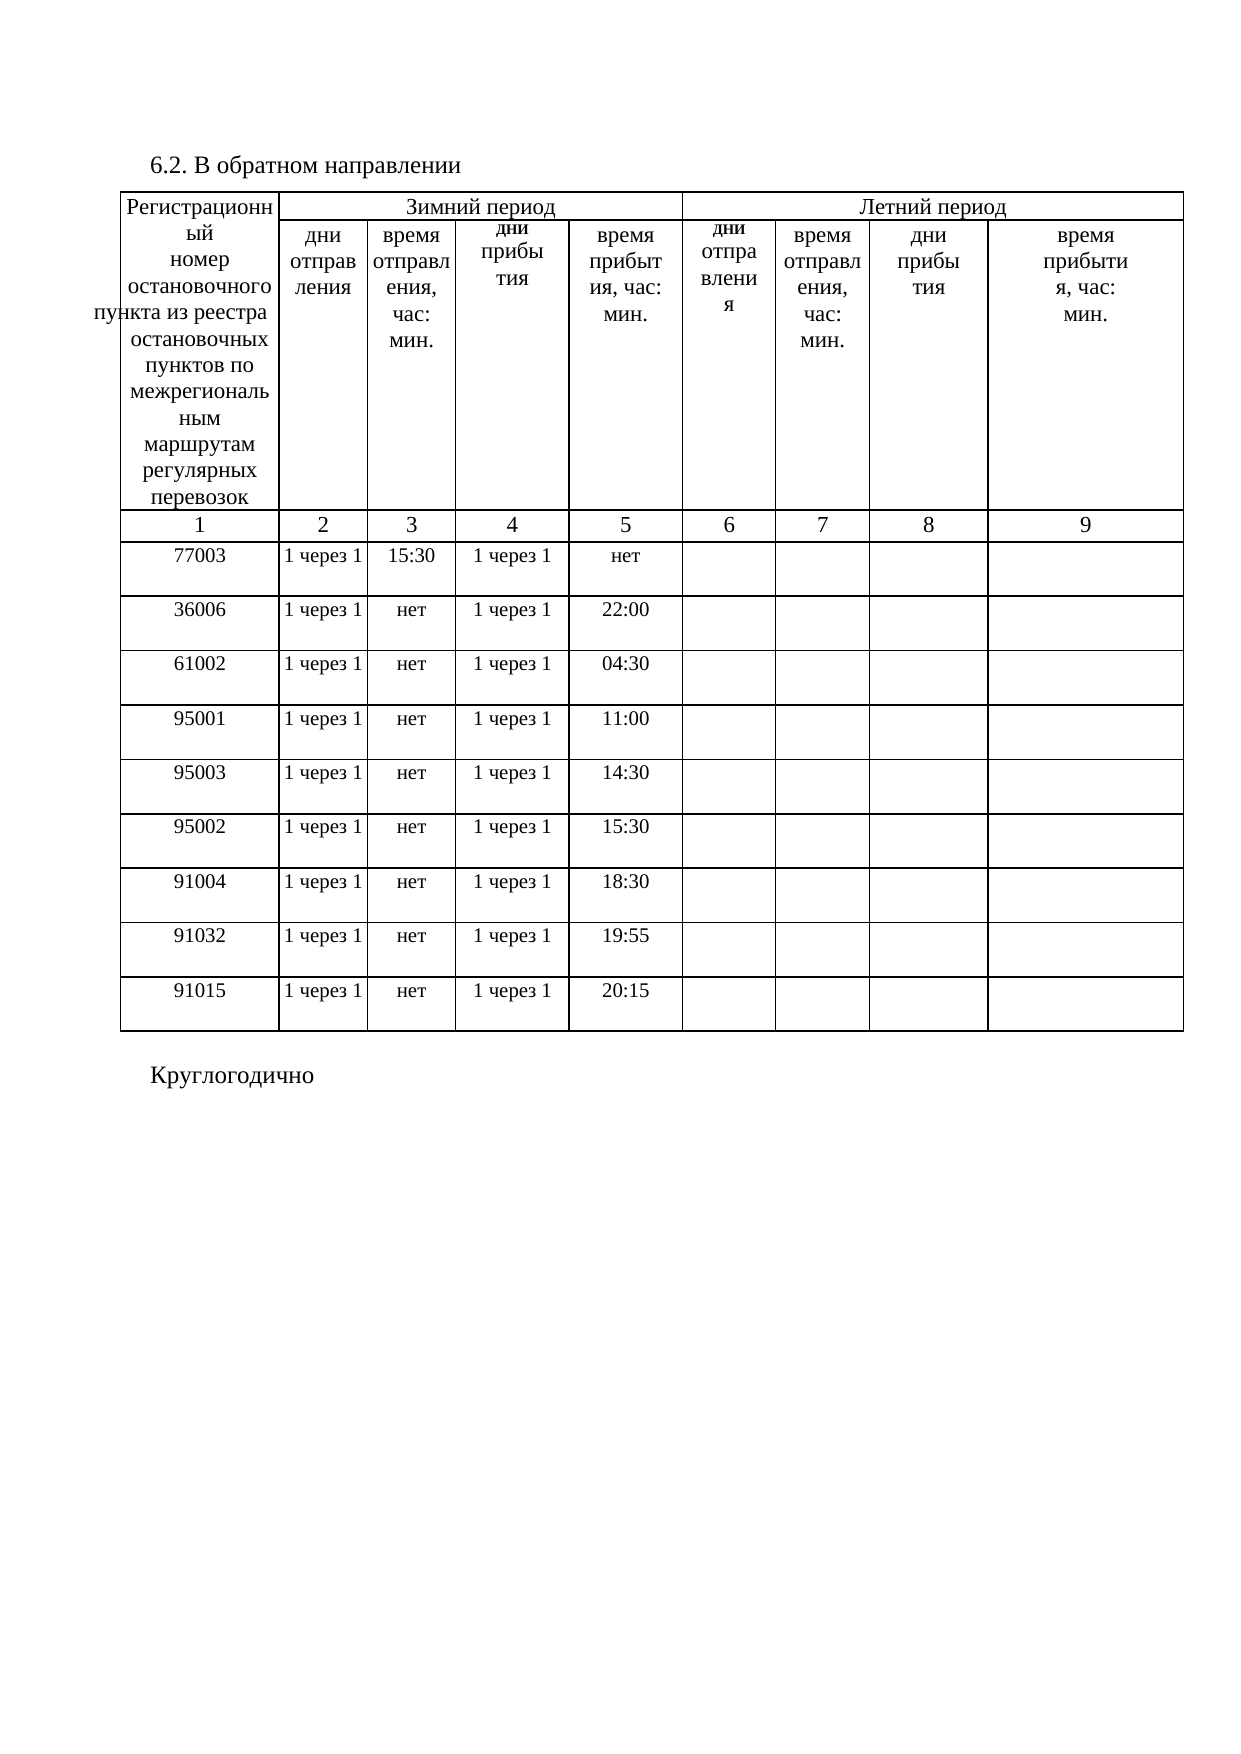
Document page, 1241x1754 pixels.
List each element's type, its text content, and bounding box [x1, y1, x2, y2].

table_cell 15:30 [368, 543, 455, 595]
table_cell [776, 923, 869, 976]
table_cell 1 через 1 [456, 543, 568, 595]
table_cell 18:30 [570, 869, 682, 922]
table_cell 77003 [121, 543, 278, 595]
table_cell 61002 [121, 651, 278, 704]
table_cell [989, 543, 1183, 595]
table_cell [870, 706, 987, 758]
table_cell 91004 [121, 869, 278, 922]
table_cell 95003 [121, 760, 278, 813]
table_cell 1 [121, 511, 278, 541]
table_cell ДНИ отпра влени я [683, 221, 775, 509]
table_cell 91015 [121, 978, 278, 1030]
table_cell [683, 706, 775, 758]
table_cell нет [570, 543, 682, 595]
table_cell 1 через 1 [456, 923, 568, 976]
table_cell 8 [870, 511, 987, 541]
table_cell 6 [683, 511, 775, 541]
table_cell 36006 [121, 597, 278, 650]
table_cell [870, 869, 987, 922]
table_cell 1 через 1 [280, 760, 367, 813]
table_cell 2 [280, 511, 367, 541]
table_cell [776, 706, 869, 758]
table_cell [683, 760, 775, 813]
table_cell [989, 597, 1183, 650]
table_cell нет [368, 978, 455, 1030]
table_cell [776, 651, 869, 704]
table_cell [776, 597, 869, 650]
table_cell 1 через 1 [456, 760, 568, 813]
table_cell время прибыти я, час: мин. [989, 221, 1183, 509]
table_cell [683, 815, 775, 867]
table_cell [870, 923, 987, 976]
table_cell 1 через 1 [280, 543, 367, 595]
table_cell ДНИ прибы тия [456, 221, 568, 509]
table_cell [870, 597, 987, 650]
table_cell 1 через 1 [456, 651, 568, 704]
table_cell 1 через 1 [456, 815, 568, 867]
text Круглогодично [150, 1061, 1090, 1089]
table_cell [683, 597, 775, 650]
table_cell 1 через 1 [280, 597, 367, 650]
table_cell 19:55 [570, 923, 682, 976]
table_cell [683, 869, 775, 922]
table_cell нет [368, 869, 455, 922]
table_cell 14:30 [570, 760, 682, 813]
table_header Зимний период [280, 193, 682, 219]
table_cell [776, 815, 869, 867]
table_cell [989, 923, 1183, 976]
table_cell [870, 978, 987, 1030]
table_cell нет [368, 760, 455, 813]
table_cell [776, 978, 869, 1030]
table_cell нет [368, 706, 455, 758]
table_cell 22:00 [570, 597, 682, 650]
table_cell [989, 760, 1183, 813]
table_cell 9 [989, 511, 1183, 541]
table_cell [776, 869, 869, 922]
table_cell [870, 543, 987, 595]
table_cell нет [368, 597, 455, 650]
table_cell 3 [368, 511, 455, 541]
table_cell нет [368, 923, 455, 976]
table_cell 1 через 1 [280, 869, 367, 922]
table_cell 1 через 1 [280, 706, 367, 758]
table_cell 1 через 1 [280, 978, 367, 1030]
table_cell 1 через 1 [280, 815, 367, 867]
table_cell время отправл ения, час: мин. [368, 221, 455, 509]
table_cell [989, 869, 1183, 922]
text 6.2. В обратном направлении [150, 150, 1090, 179]
table_cell 20:15 [570, 978, 682, 1030]
table_cell 7 [776, 511, 869, 541]
table_cell [776, 543, 869, 595]
table_cell [870, 760, 987, 813]
table_cell 4 [456, 511, 568, 541]
table_cell 15:30 [570, 815, 682, 867]
table_cell 1 через 1 [456, 978, 568, 1030]
table_cell время отправл ения, час: мин. [776, 221, 869, 509]
table_cell 95001 [121, 706, 278, 758]
table_cell [989, 651, 1183, 704]
table_cell [683, 543, 775, 595]
table_cell время прибыт ия, час: мин. [570, 221, 682, 509]
table_header Регистрационный номер остановочного пункта из реестра остановочных пунктов по межрегиональным маршрутам регулярных перевозок [121, 193, 278, 509]
table_cell [683, 651, 775, 704]
table_cell [776, 760, 869, 813]
table_cell [870, 651, 987, 704]
table_cell 1 через 1 [280, 923, 367, 976]
table_header Летний период [683, 193, 1183, 219]
table_cell 95002 [121, 815, 278, 867]
table_cell 91032 [121, 923, 278, 976]
table_cell нет [368, 651, 455, 704]
table_cell [989, 706, 1183, 758]
table_cell [683, 923, 775, 976]
table_cell [989, 815, 1183, 867]
table_cell 1 через 1 [456, 869, 568, 922]
table_cell 04:30 [570, 651, 682, 704]
table_cell [683, 978, 775, 1030]
table_cell дни прибы тия [870, 221, 987, 509]
table_cell 11:00 [570, 706, 682, 758]
table_cell 1 через 1 [280, 651, 367, 704]
table_cell 1 через 1 [456, 597, 568, 650]
table_cell [870, 815, 987, 867]
table_cell [989, 978, 1183, 1030]
table_cell дни отправ ления [280, 221, 367, 509]
table_cell 5 [570, 511, 682, 541]
table_cell нет [368, 815, 455, 867]
table_cell 1 через 1 [456, 706, 568, 758]
